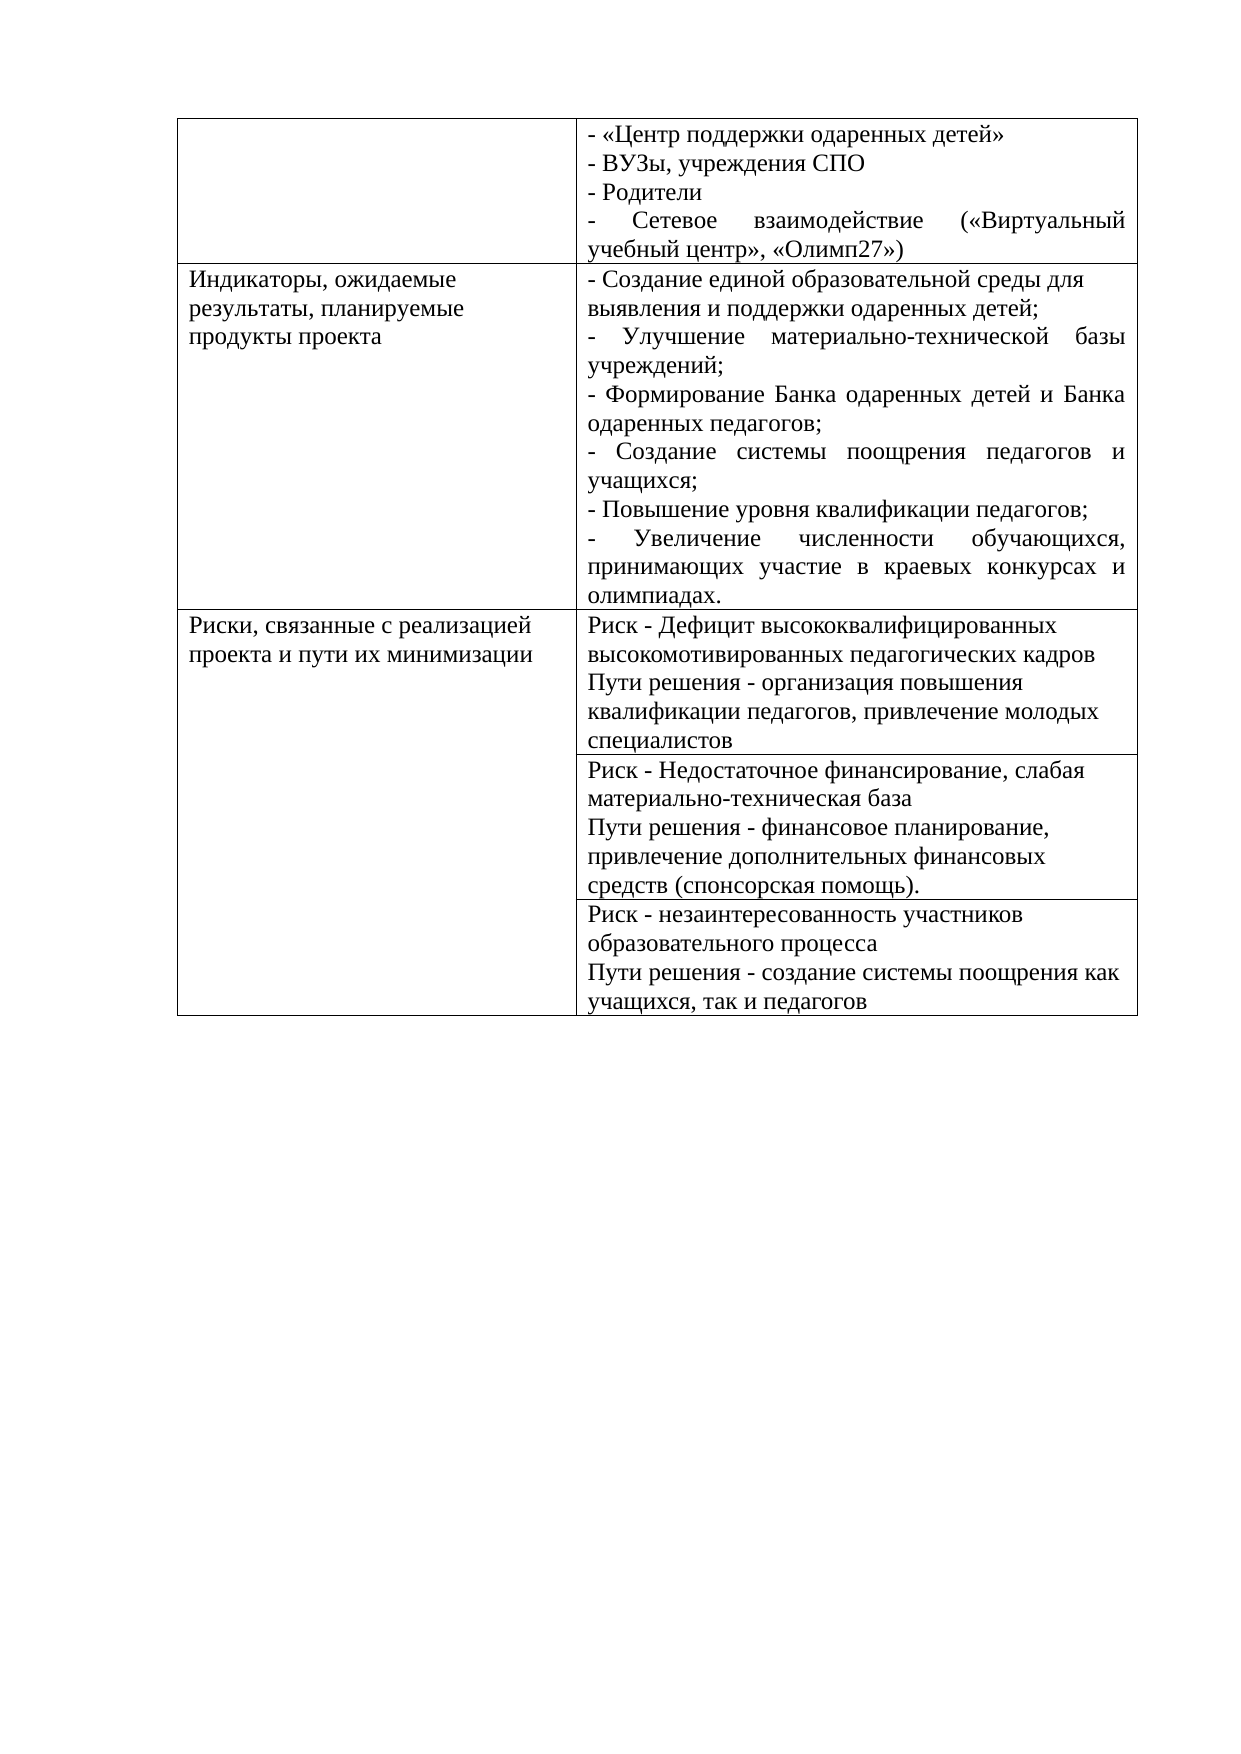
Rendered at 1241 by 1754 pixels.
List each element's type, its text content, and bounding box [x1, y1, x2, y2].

table_cell Индикаторы, ожидаемые результаты, планируемые продукты проекта [178, 264, 576, 609]
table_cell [577, 119, 1137, 263]
table_cell Риски, связанные с реализацией проекта и пути их минимизации [178, 610, 576, 1014]
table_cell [178, 119, 576, 263]
table_cell Риск - незаинтересованность участников образовательного процесса Пути решения - создание системы поощрения как учащихся, так и педагогов [577, 900, 1137, 1014]
table_cell - Создание единой образовательной среды для выявления и поддержки одаренных детей; - Улучшение материально-технической базы учреждений; - Формирование Банка одаренных детей и Банка одаренных педагогов; - Создание системы поощрения педагогов и учащихся; - Повышение уровня квалификации педагогов; - Увеличение численности обучающихся, принимающих участие в краевых конкурсах и олимпиадах. [577, 264, 1137, 609]
table_cell Риск - Дефицит высококвалифицированных высокомотивированных педагогических кадров Пути решения - организация повышения квалификации педагогов, привлечение молодых специалистов [577, 610, 1137, 754]
table_cell Риск - Недостаточное финансирование, слабая материально-техническая база Пути решения - финансовое планирование, привлечение дополнительных финансовых средств (спонсорская помощь). [577, 755, 1137, 898]
